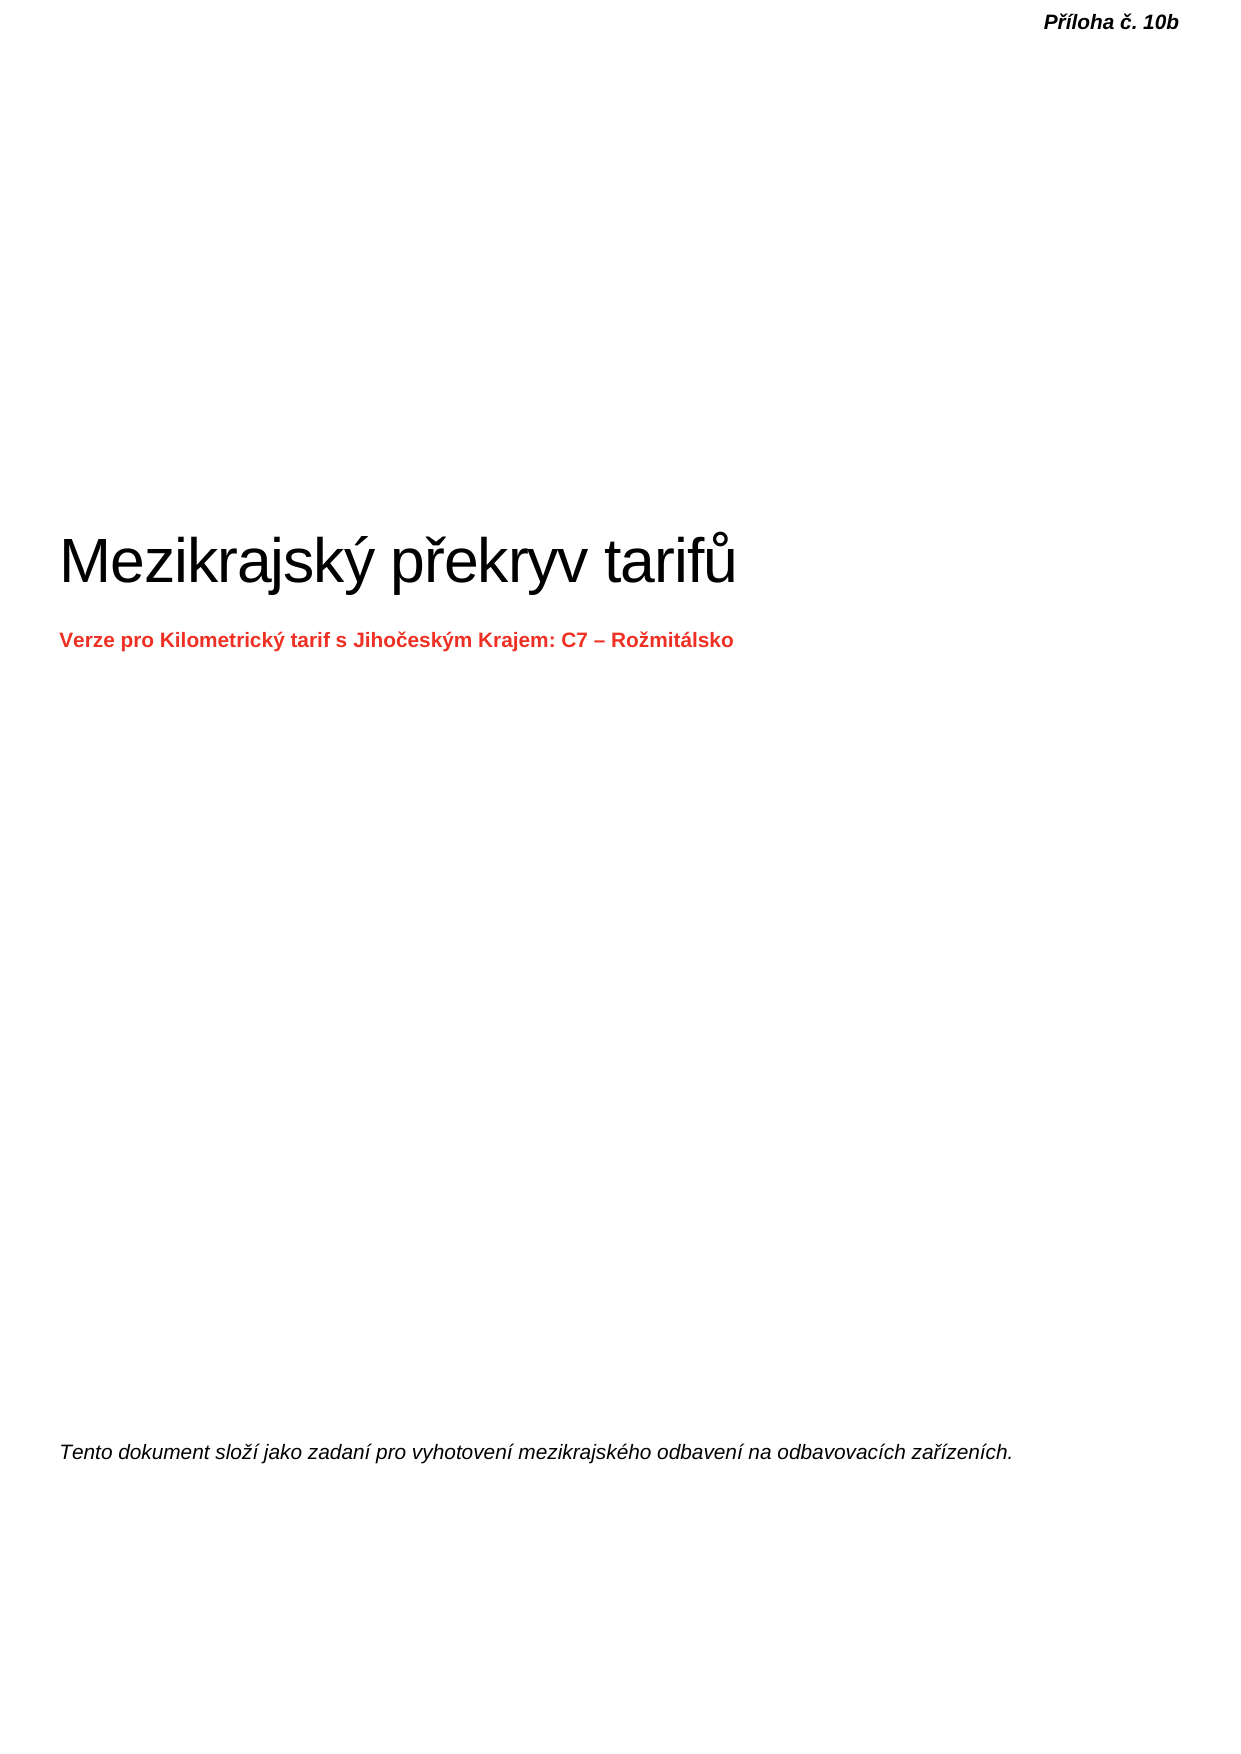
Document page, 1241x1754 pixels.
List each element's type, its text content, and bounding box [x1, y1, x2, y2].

text Tento dokument složí jako zadaní pro vyhotovení mezikrajského odbavení na odbavovacích zařízeních. [59, 1440, 1181, 1464]
text Verze pro Kilometrický tarif s Jihočeským Krajem: C7 – Rožmitálsko [59, 628, 1181, 652]
title Mezikrajský překryv tarifů [59, 523, 1181, 595]
